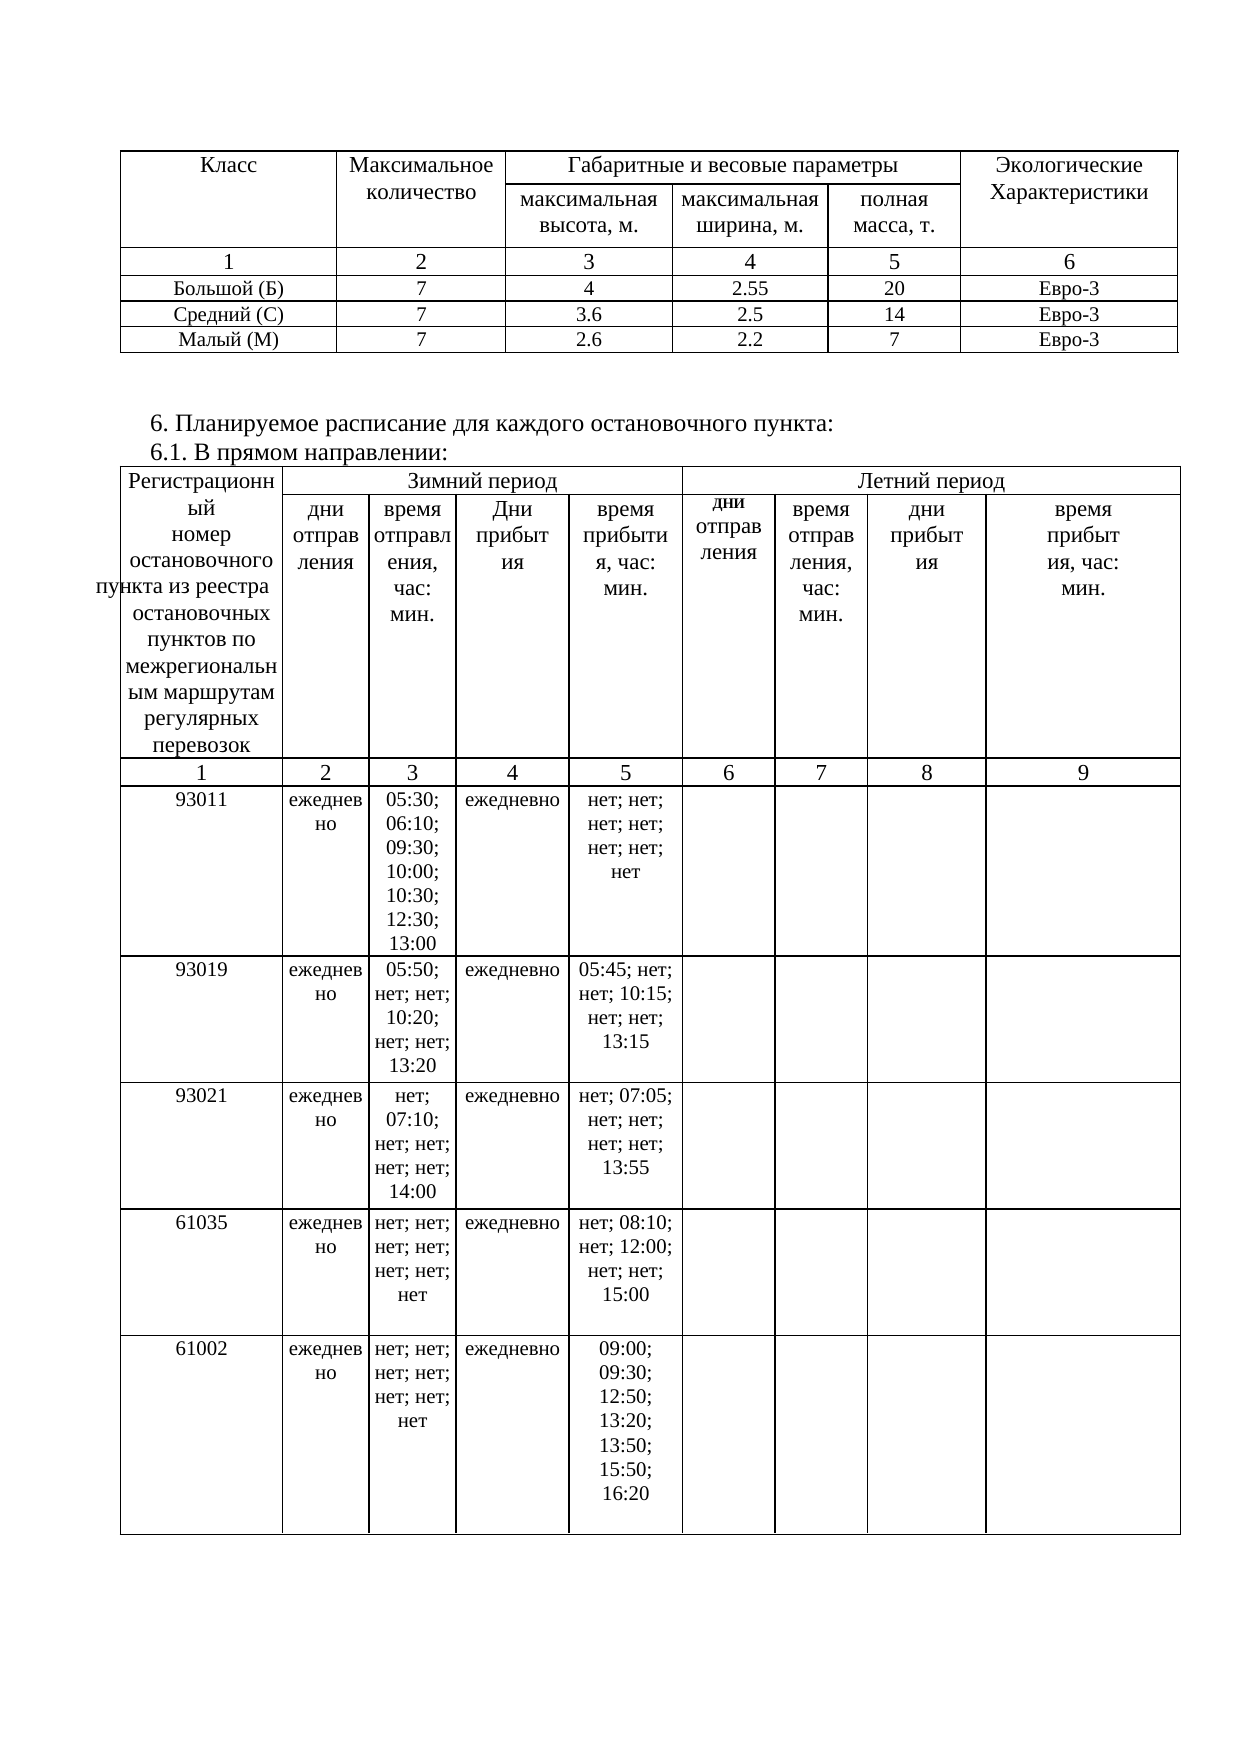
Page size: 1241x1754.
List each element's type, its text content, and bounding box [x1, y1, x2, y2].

table_cell [683, 957, 774, 1082]
table_cell 5 [570, 759, 682, 785]
table_cell 05:50; нет; нет; 10:20; нет; нет; 13:20 [370, 957, 455, 1082]
table_cell нет; нет; нет; нет; нет; нет; нет [570, 787, 682, 955]
table_cell [683, 787, 774, 955]
table_cell ежедневно [283, 1210, 368, 1335]
table_cell ежедневно [283, 787, 368, 955]
table_cell ежедневно [457, 1336, 568, 1533]
table_cell 6 [961, 248, 1177, 274]
table_cell Евро-3 [961, 302, 1177, 326]
table_cell нет; 07:05; нет; нет; нет; нет; 13:55 [570, 1083, 682, 1208]
table_cell 6 [683, 759, 774, 785]
table_header Максимальное количество [337, 152, 505, 247]
table_cell [987, 957, 1180, 1082]
table_cell 8 [868, 759, 985, 785]
table_cell Дни прибыт ия [457, 495, 568, 757]
table_cell 09:00; 09:30; 12:50; 13:20; 13:50; 15:50; 16:20 [570, 1336, 682, 1533]
table_cell Малый (М) [121, 327, 336, 351]
table_header Регистрационный номер остановочного пункта из реестра остановочных пунктов по межрегиональным маршрутам регулярных перевозок [121, 467, 282, 757]
table_cell [987, 1210, 1180, 1335]
table_cell 05:30; 06:10; 09:30; 10:00; 10:30; 12:30; 13:00 [370, 787, 455, 955]
table_header Класс [121, 152, 336, 247]
table_cell [776, 787, 867, 955]
table_cell [683, 1210, 774, 1335]
table_cell [776, 1210, 867, 1335]
table_cell 14 [829, 302, 960, 326]
table_cell 3 [370, 759, 455, 785]
table_cell [868, 1210, 985, 1335]
table_cell дни прибыт ия [868, 495, 985, 757]
table_cell ежедневно [283, 957, 368, 1082]
table_cell ежедневно [457, 1083, 568, 1208]
table_cell время отправл ения, час: мин. [370, 495, 455, 757]
table_cell нет; 07:10; нет; нет; нет; нет; 14:00 [370, 1083, 455, 1208]
table_cell ежедневно [283, 1083, 368, 1208]
table_cell максимальная ширина, м. [673, 185, 827, 247]
table_cell время прибыти я, час: мин. [570, 495, 682, 757]
table_cell ежедневно [283, 1336, 368, 1533]
table_cell 93019 [121, 957, 282, 1082]
table_cell 2.6 [506, 327, 672, 351]
table_cell Евро-3 [961, 327, 1177, 351]
table_cell [683, 1336, 774, 1533]
table_cell [776, 957, 867, 1082]
table_cell 05:45; нет; нет; 10:15; нет; нет; 13:15 [570, 957, 682, 1082]
table_cell 20 [829, 276, 960, 300]
table_cell 2.2 [673, 327, 827, 351]
table_cell время прибыт ия, час: мин. [987, 495, 1180, 757]
table_cell 5 [829, 248, 960, 274]
table_cell Большой (Б) [121, 276, 336, 300]
table_cell 7 [337, 276, 505, 300]
table_cell [987, 1083, 1180, 1208]
table_cell время отправ ления, час: мин. [776, 495, 867, 757]
table_cell 2 [337, 248, 505, 274]
table_cell 7 [776, 759, 867, 785]
table_cell нет; нет; нет; нет; нет; нет; нет [370, 1336, 455, 1533]
table_cell 4 [506, 276, 672, 300]
text 6. Планируемое расписание для каждого остановочного пункта: [150, 408, 1090, 437]
table_cell ДНИ отправ ления [683, 495, 774, 757]
table_cell 61002 [121, 1336, 282, 1533]
table_cell 2.55 [673, 276, 827, 300]
table_cell 3.6 [506, 302, 672, 326]
table_cell полная масса, т. [829, 185, 960, 247]
text 6.1. В прямом направлении: [150, 437, 1090, 466]
table_cell 7 [337, 327, 505, 351]
table_cell 93021 [121, 1083, 282, 1208]
table_cell ежедневно [457, 957, 568, 1082]
table_cell [987, 1336, 1180, 1533]
table_header Экологические Характеристики [961, 152, 1177, 247]
table_cell [868, 1083, 985, 1208]
table_cell Средний (С) [121, 302, 336, 326]
table_cell [987, 787, 1180, 955]
table_cell нет; 08:10; нет; 12:00; нет; нет; 15:00 [570, 1210, 682, 1335]
table_cell 2 [283, 759, 368, 785]
table_cell 7 [829, 327, 960, 351]
table_cell [868, 957, 985, 1082]
table_cell 93011 [121, 787, 282, 955]
table_cell максимальная высота, м. [506, 185, 672, 247]
table_cell 61035 [121, 1210, 282, 1335]
table_cell ежедневно [457, 1210, 568, 1335]
table_cell 3 [506, 248, 672, 274]
table_cell нет; нет; нет; нет; нет; нет; нет [370, 1210, 455, 1335]
table_cell ежедневно [457, 787, 568, 955]
table_cell [683, 1083, 774, 1208]
table_cell [868, 787, 985, 955]
table_cell 1 [121, 759, 282, 785]
table_header Габаритные и весовые параметры [506, 152, 960, 183]
table_cell 9 [987, 759, 1180, 785]
table_cell 7 [337, 302, 505, 326]
table_cell дни отправ ления [283, 495, 368, 757]
table_header Летний период [683, 467, 1180, 493]
table_cell 1 [121, 248, 336, 274]
table_cell [776, 1336, 867, 1533]
table_header Зимний период [283, 467, 682, 493]
table_cell [776, 1083, 867, 1208]
table_cell 4 [673, 248, 827, 274]
table_cell [868, 1336, 985, 1533]
table_cell 2.5 [673, 302, 827, 326]
table_cell Евро-3 [961, 276, 1177, 300]
table_cell 4 [457, 759, 568, 785]
